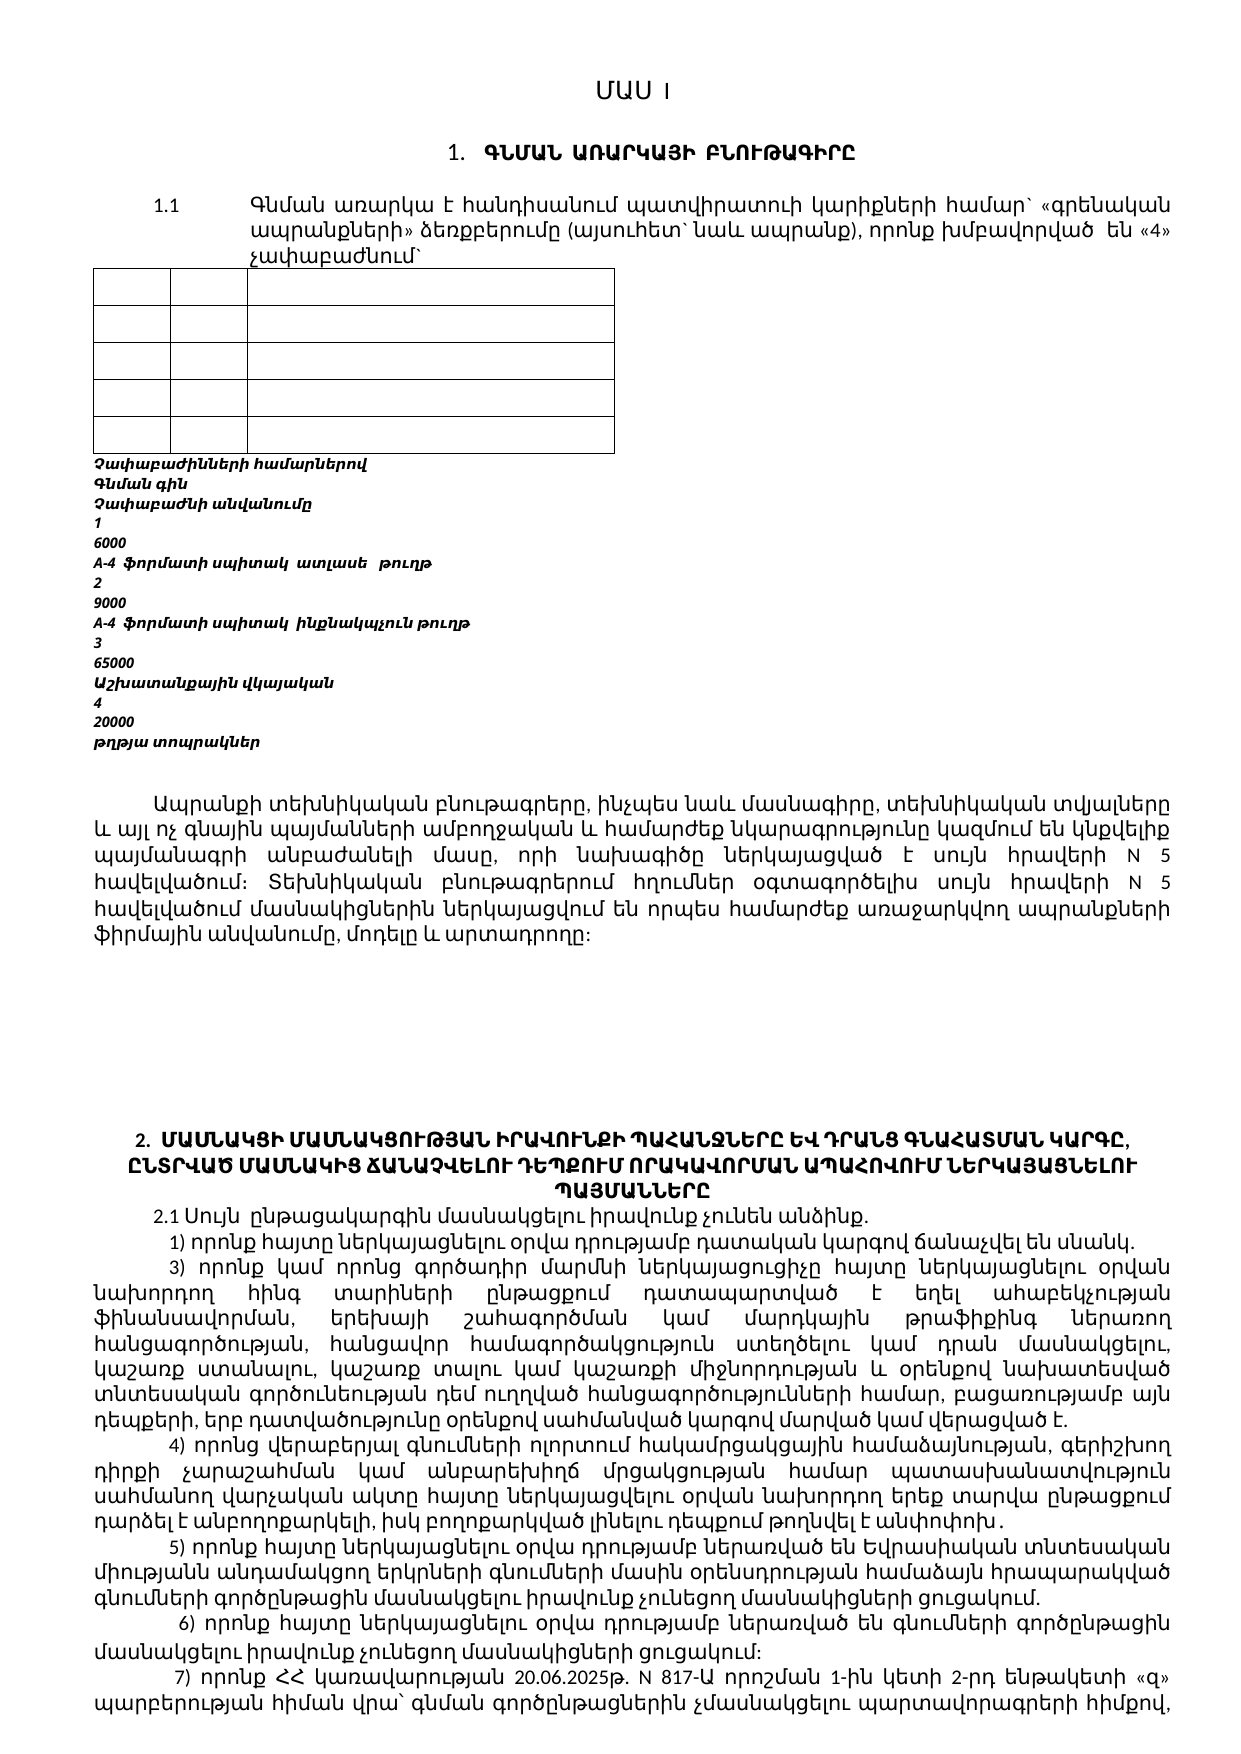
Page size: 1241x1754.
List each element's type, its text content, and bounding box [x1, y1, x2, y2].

text 2. ՄԱՍՆԱԿՑԻ ՄԱՍՆԱԿՑՈՒԹՅԱՆ ԻՐԱՎՈՒՆՔԻ ՊԱՀԱՆՋՆԵՐԸ ԵՎ ԴՐԱՆՑ ԳՆԱՀԱՏՄԱՆ ԿԱՐԳԸ, ԸՆՏՐՎԱԾ ՄԱՍՆԱԿԻՑ ՃԱՆԱՉՎԵԼՈՒ ԴԵՊՔՈՒՄ ՈՐԱԿԱՎՈՐՄԱՆ ԱՊԱՀՈՎՈՒՄ ՆԵՐԿԱՅԱՑՆԵԼՈՒ ՊԱՅՄԱՆՆԵՐԸ [94, 1127, 1171, 1204]
text 2.1 Սույն ընթացակարգին մասնակցելու իրավունք չունեն անձինք. [94, 1204, 1171, 1229]
text 6) որոնք հայտը ներկայացնելու օրվա դրությամբ ներառված են գնումների գործընթացին մասնակցելու իրավունք չունեցող մասնակիցների ցուցակում: [94, 1610, 1171, 1664]
list ԳՆՄԱՆ ԱՌԱՐԿԱՅԻ ԲՆՈՒԹԱԳԻՐԸ [131, 136, 1171, 167]
text 4) որոնց վերաբերյալ գնումների ոլորտում հակամրցակցային համաձայնության, գերիշխող դիրքի չարաշահման կամ անբարեխիղճ մրցակցության համար պատասխանատվություն սահմանող վարչական ակտը հայտը ներկայացվելու օրվան նախորդող երեք տարվա ընթացքում դարձել է անբողոքարկելի, իսկ բողոքարկված լինելու դեպքում թողնվել է անփոփոխ․ [94, 1432, 1171, 1534]
text 1) որոնք հայտը ներկայացնելու օրվա դրությամբ դատական կարգով ճանաչվել են սնանկ. [94, 1229, 1171, 1254]
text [94, 1664, 1171, 1715]
text Ապրանքի տեխնիկական բնութագրերը, ինչպես նաև մասնագիրը, տեխնիկական տվյալները և այլ ոչ գնային պայմանների ամբողջական և համարժեք նկարագրությունը կազմում են կնքվելիք պայմանագրի անբաժանելի մասը, որի նախագիծը ներկայացված է սույն հրավերի N 5 հավելվածում։ Տեխնիկական բնութագրերում հղումներ օգտագործելիս սույն հրավերի N 5 հավելվածում մասնակիցներին ներկայացվում են որպես համարժեք առաջարկվող ապրանքների ֆիրմային անվանումը, մոդելը և արտադրողը: [94, 791, 1171, 947]
subtitle Գնման առարկա է հանդիսանում պատվիրատուի կարիքների համար` «գրենական ապրանքների» ձեռքբերումը (այսուհետ` նաև ապրանք), որոնք խմբավորված են «4» չափաբաժնում` [153, 192, 1171, 268]
text 3) որոնք կամ որոնց գործադիր մարմնի ներկայացուցիչը հայտը ներկայացնելու օրվան նախորդող հինգ տարիների ընթացքում դատապարտված է եղել ահաբեկչության ֆինանսավորման, երեխայի շահագործման կամ մարդկային թրաֆիքինգ ներառող հանցագործության, հանցավոր համագործակցություն ստեղծելու կամ դրան մասնակցելու, կաշառք ստանալու, կաշառք տալու կամ կաշառքի միջնորդության և օրենքով նախատեսված տնտեսական գործունեության դեմ ուղղված հանցագործությունների համար, բացառությամբ այն դեպքերի, երբ դատվածությունը օրենքով սահմանված կարգով մարված կամ վերացված է. [94, 1254, 1171, 1432]
text ՄԱՍ I [94, 75, 1171, 106]
text 5) որոնք հայտը ներկայացնելու օրվա դրությամբ ներառված են Եվրասիական տնտեսական միությանն անդամակցող երկրների գնումների մասին օրենսդրության համաձայն հրապարակված գնումների գործընթացին մասնակցելու իրավունք չունեցող մասնակիցների ցուցակում. [94, 1534, 1171, 1610]
